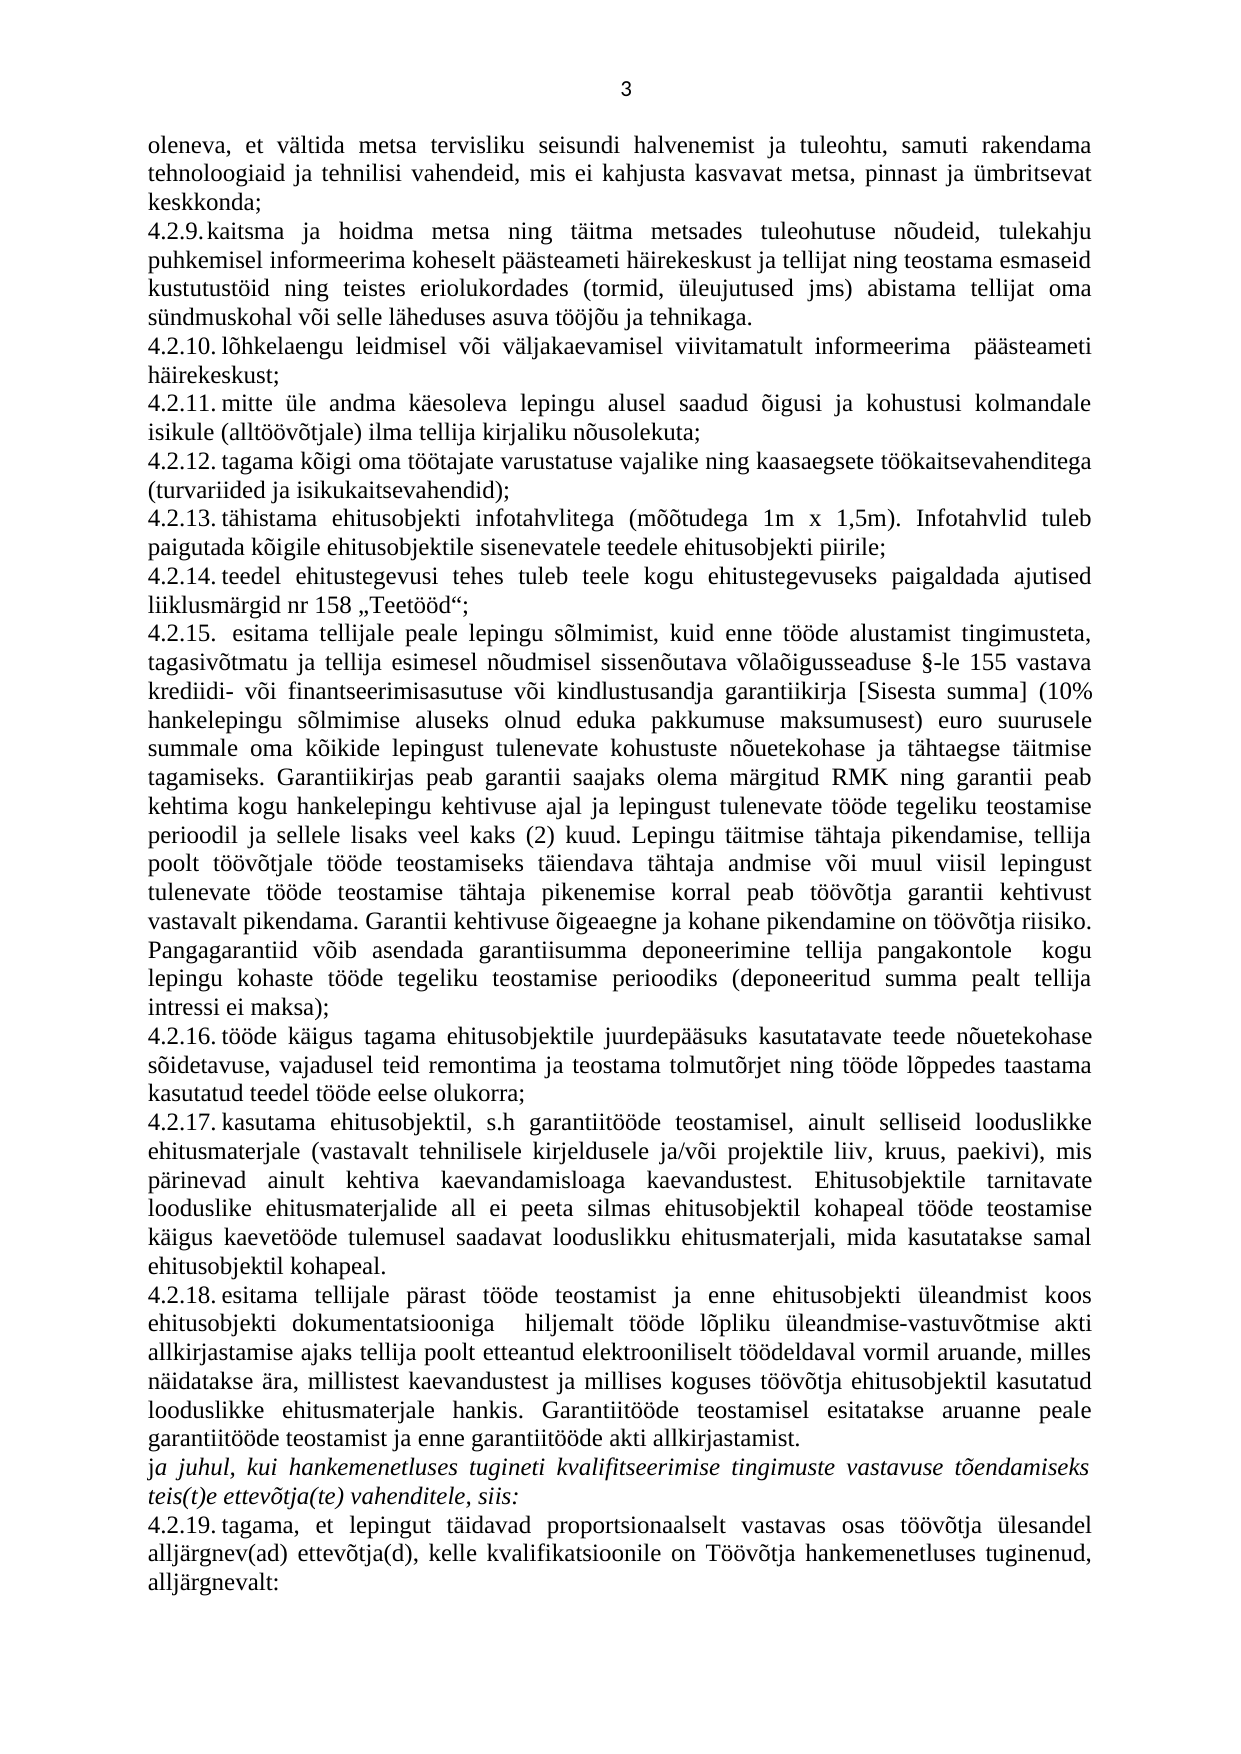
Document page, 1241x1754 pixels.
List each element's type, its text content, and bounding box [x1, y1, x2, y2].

text tagama, et lepingut täidavad proportsionaalselt vastavas osas töövõtja ülesandel alljärgnev(ad) ettevõtja(d), kelle kvalifikatsioonile on Töövõtja hankemenetluses tuginenud, alljärgnevalt: [148, 1510, 1093, 1596]
text kasutama ehitusobjektil, s.h garantiitööde teostamisel, ainult selliseid looduslikke ehitusmaterjale (vastavalt tehnilisele kirjeldusele ja/või projektile liiv, kruus, paekivi), mis pärinevad ainult kehtiva kaevandamisloaga kaevandustest. Ehitusobjektile tarnitavate looduslike ehitusmaterjalide all ei peeta silmas ehitusobjektil kohapeal tööde teostamise käigus kaevetööde tulemusel saadavat looduslikku ehitusmaterjali, mida kasutatakse samal ehitusobjektil kohapeal. [148, 1107, 1093, 1280]
text esitama tellijale pärast tööde teostamist ja enne ehitusobjekti üleandmist koos ehitusobjekti dokumentatsiooniga hiljemalt tööde lõpliku üleandmise-vastuvõtmise akti allkirjastamise ajaks tellija poolt etteantud elektrooniliselt töödeldaval vormil aruande, milles näidatakse ära, millistest kaevandustest ja millises koguses töövõtja ehitusobjektil kasutatud looduslikke ehitusmaterjale hankis. Garantiitööde teostamisel esitatakse aruanne peale garantiitööde teostamist ja enne garantiitööde akti allkirjastamist. [148, 1280, 1093, 1452]
text lõhkelaengu leidmisel või väljakaevamisel viivitamatult informeerima päästeameti häirekeskust; [148, 331, 1093, 388]
list ja juhul, kui hankemenetluses tugineti kvalifitseerimise tingimuste vastavuse tõendamiseks teis(t)e ettevõtja(te) vahenditele, siis: [148, 1452, 1093, 1510]
text tööde käigus tagama ehitusobjektile juurdepääsuks kasutatavate teede nõuetekohase sõidetavuse, vajadusel teid remontima ja teostama tolmutõrjet ning tööde lõppedes taastama kasutatud teedel tööde eelse olukorra; [148, 1021, 1093, 1107]
text kaitsma ja hoidma metsa ning täitma metsades tuleohutuse nõudeid, tulekahju puhkemisel informeerima koheselt päästeameti häirekeskust ja tellijat ning teostama esmaseid kustutustöid ning teistes eriolukordades (tormid, üleujutused jms) abistama tellijat oma sündmuskohal või selle läheduses asuva tööjõu ja tehnikaga. [148, 216, 1093, 331]
text esitama tellijale peale lepingu sõlmimist, kuid enne tööde alustamist tingimusteta, tagasivõtmatu ja tellija esimesel nõudmisel sissenõutava võlaõigusseaduse §-le 155 vastava krediidi- või finantseerimisasutuse või kindlustusandja garantiikirja (10% hankelepingu sõlmimise aluseks olnud eduka pakkumuse maksumusest) euro suurusele summale oma kõikide lepingust tulenevate kohustuste nõuetekohase ja tähtaegse täitmise tagamiseks. Garantiikirjas peab garantii saajaks olema märgitud RMK ning garantii peab kehtima kogu hankelepingu kehtivuse ajal ja lepingust tulenevate tööde tegeliku teostamise perioodil ja sellele lisaks veel kaks (2) kuud. Lepingu täitmise tähtaja pikendamise, tellija poolt töövõtjale tööde teostamiseks täiendava tähtaja andmise või muul viisil lepingust tulenevate tööde teostamise tähtaja pikenemise korral peab töövõtja garantii kehtivust vastavalt pikendama. Garantii kehtivuse õigeaegne ja kohane pikendamine on töövõtja riisiko. Pangagarantiid võib asendada garantiisumma deponeerimine tellija pangakontole kogu lepingu kohaste tööde tegeliku teostamise perioodiks (deponeeritud summa pealt tellija intressi ei maksa); [148, 618, 1093, 1021]
text teedel ehitustegevusi tehes tuleb teele kogu ehitustegevuseks paigaldada ajutised liiklusmärgid nr 158 „Teetööd“; [148, 561, 1093, 618]
text tagama kõigi oma töötajate varustatuse vajalike ning kaasaegsete töökaitsevahenditega (turvariided ja isikukaitsevahendid); [148, 446, 1093, 503]
text tähistama ehitusobjekti infotahvlitega (mõõtudega 1m x 1,5m). Infotahvlid tuleb paigutada kõigile ehitusobjektile sisenevatele teedele ehitusobjekti piirile; [148, 503, 1093, 561]
text mitte üle andma käesoleva lepingu alusel saadud õigusi ja kohustusi kolmandale isikule (alltöövõtjale) ilma tellija kirjaliku nõusolekuta; [148, 388, 1093, 446]
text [148, 130, 1093, 216]
